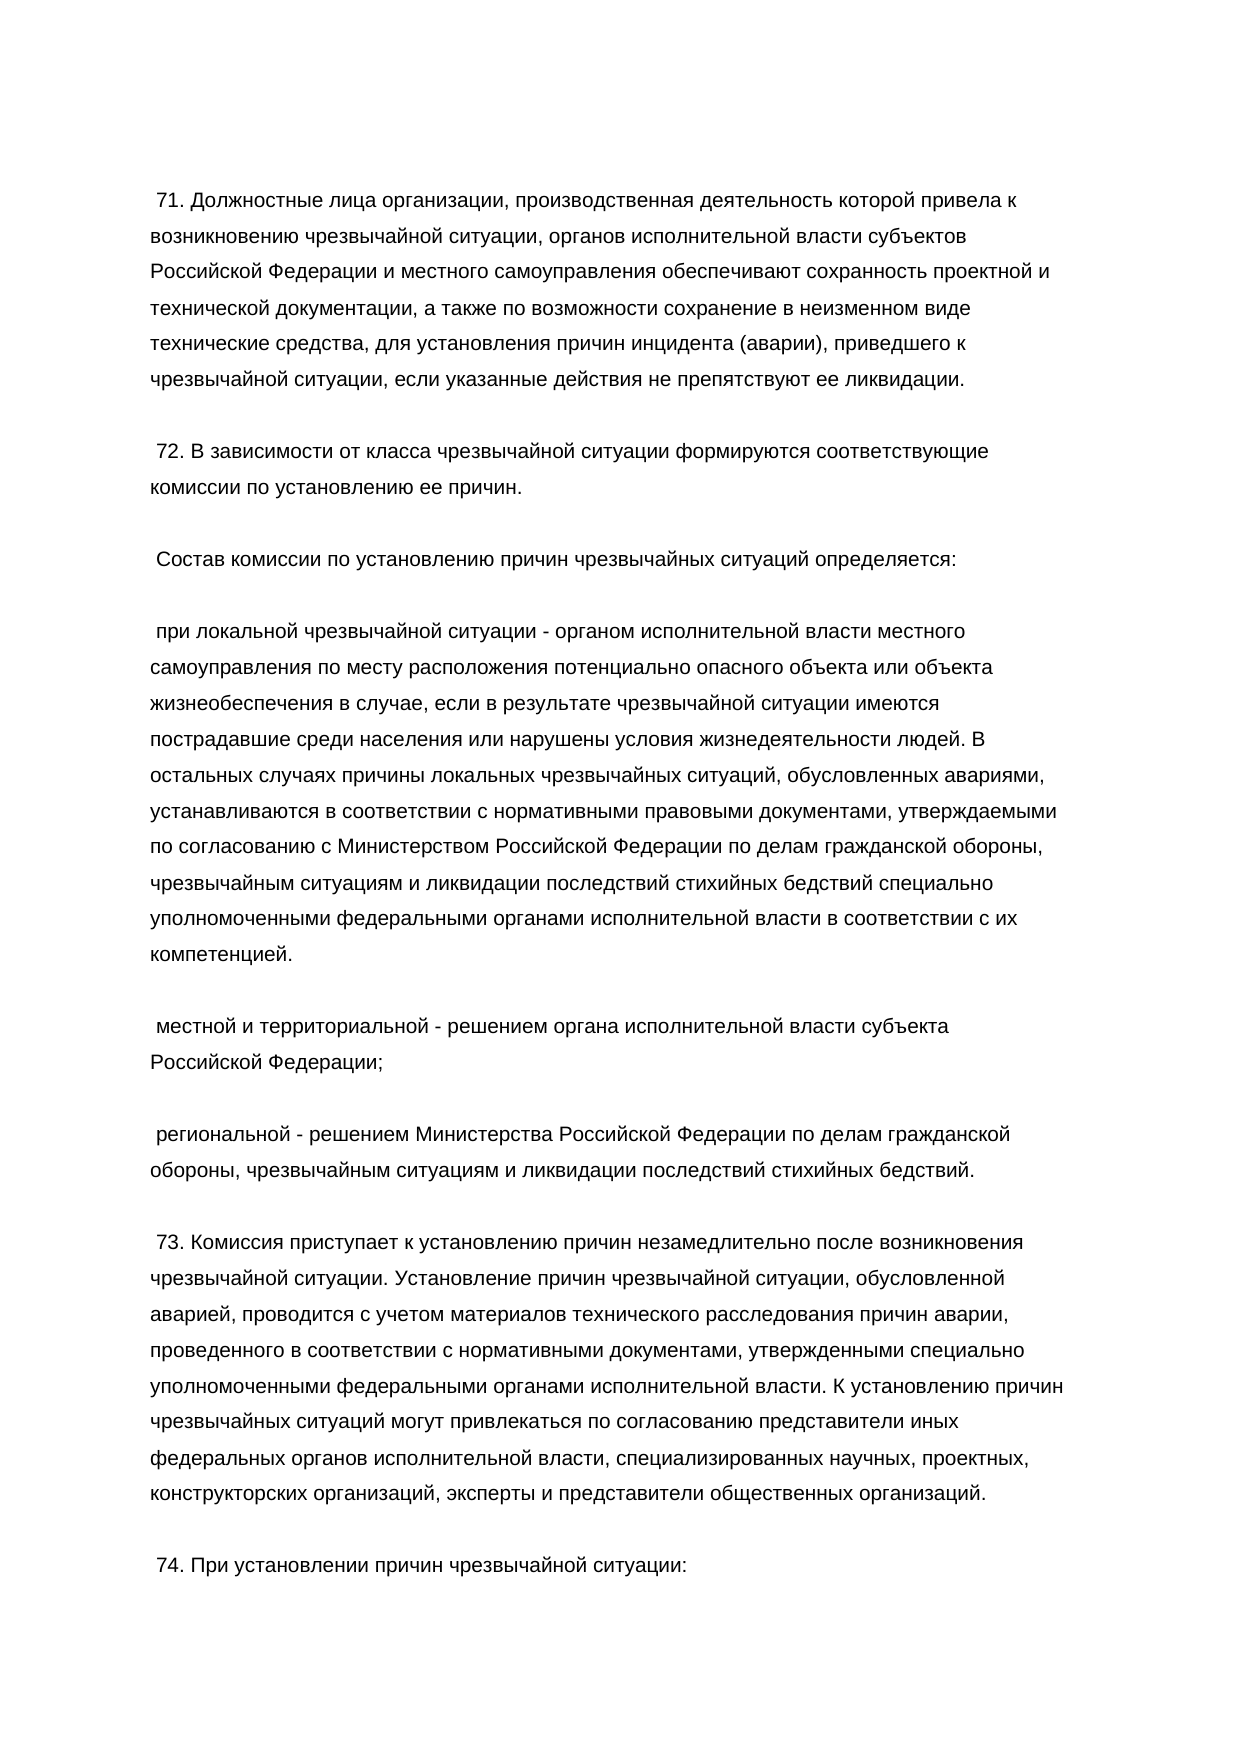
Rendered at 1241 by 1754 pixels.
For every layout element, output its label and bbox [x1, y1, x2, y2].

table_cell [140, 150, 1078, 1577]
